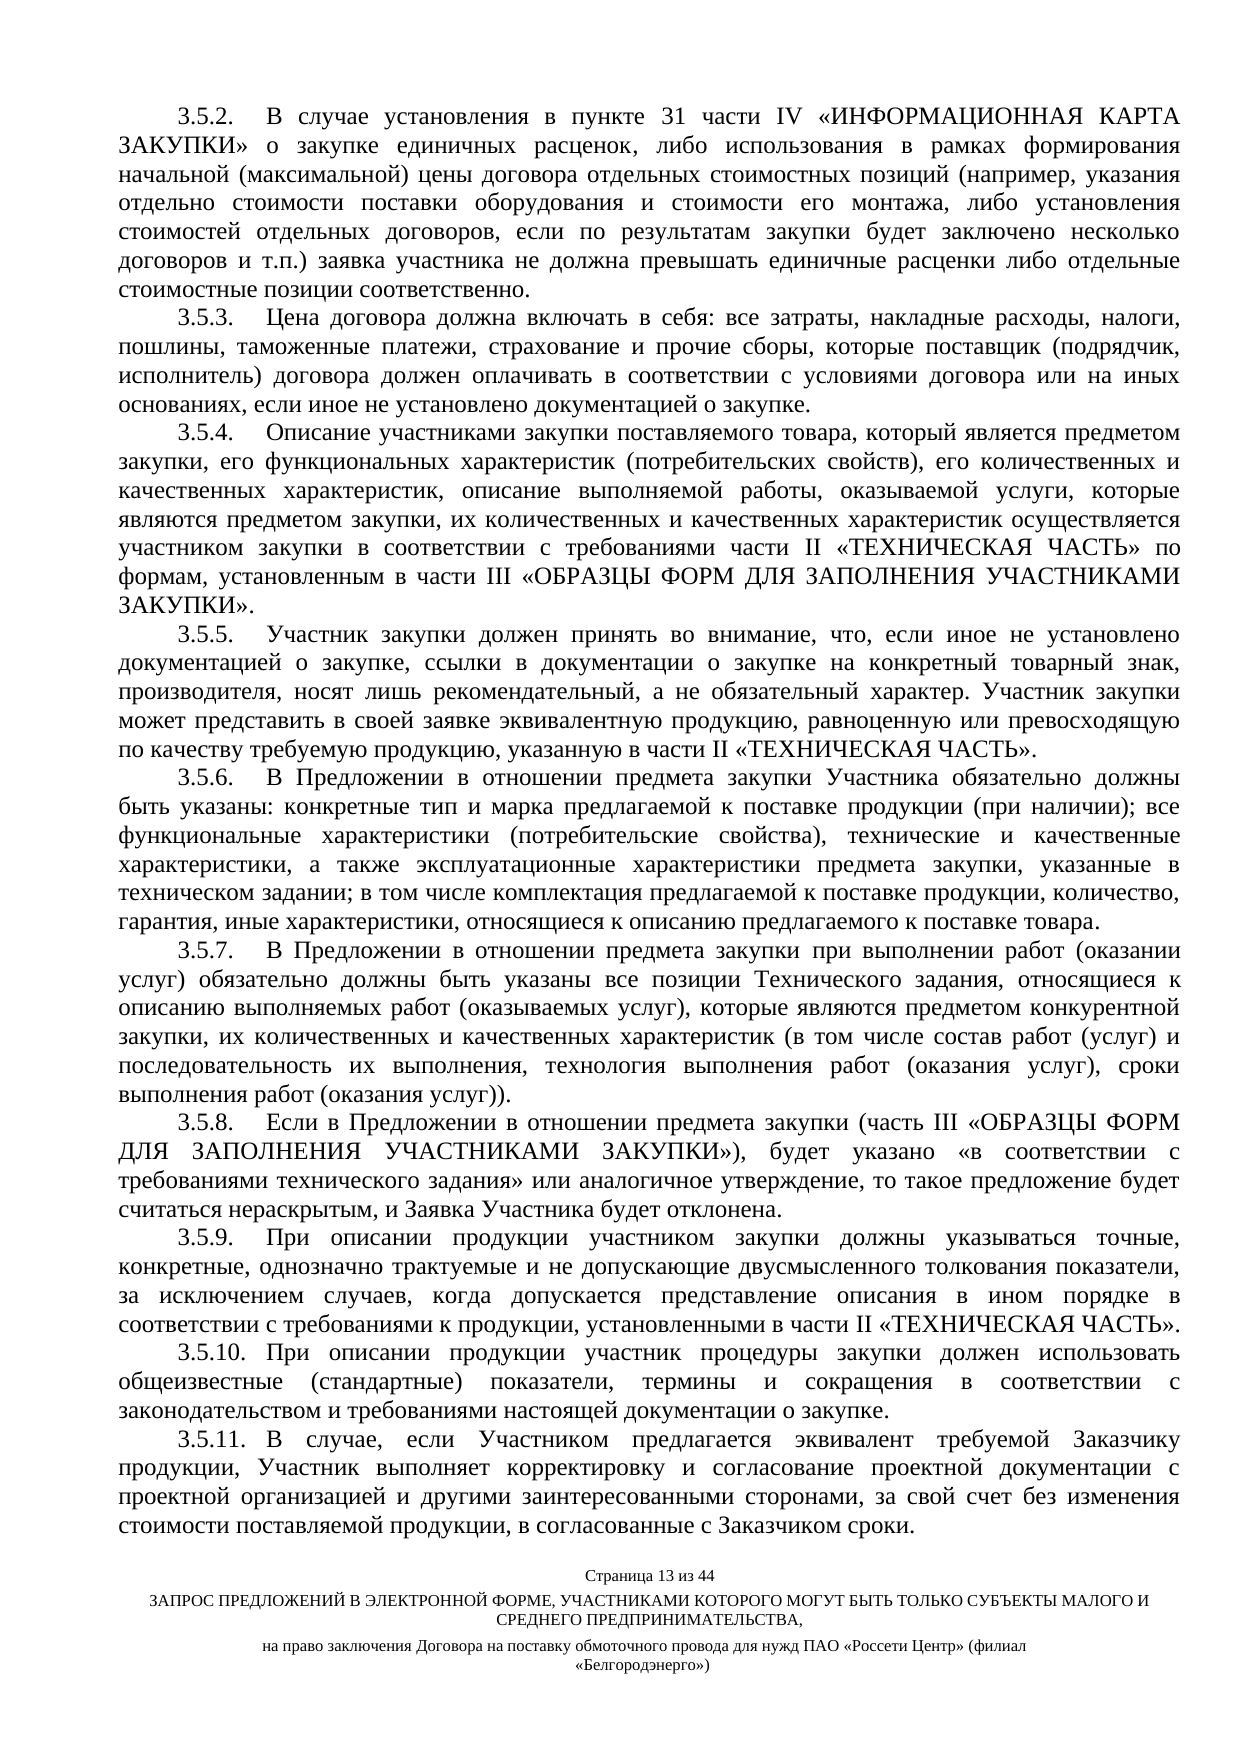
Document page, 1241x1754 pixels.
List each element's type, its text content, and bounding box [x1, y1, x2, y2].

subtitle В Предложении в отношении предмета закупки при выполнении работ (оказании услуг) обязательно должны быть указаны все позиции Технического задания, относящиеся к описанию выполняемых работ (оказываемых услуг), которые являются предметом конкурентной закупки, их количественных и качественных характеристик (в том числе состав работ (услуг) и последовательность их выполнения, технология выполнения работ (оказания услуг), сроки выполнения работ (оказания услуг)). [118, 935, 1181, 1107]
subtitle Если в Предложении в отношении предмета закупки (часть III «ОБРАЗЦЫ ФОРМ ДЛЯ ЗАПОЛНЕНИЯ УЧАСТНИКАМИ ЗАКУПКИ»), будет указано «в соответствии с требованиями технического задания» или аналогичное утверждение, то такое предложение будет считаться нераскрытым, и Заявка Участника будет отклонена. [118, 1107, 1181, 1222]
subtitle В Предложении в отношении предмета закупки Участника обязательно должны быть указаны: конкретные тип и марка предлагаемой к поставке продукции (при наличии); все функциональные характеристики (потребительские свойства), технические и качественные характеристики, а также эксплуатационные характеристики предмета закупки, указанные в техническом задании; в том числе комплектация предлагаемой к поставке продукции, количество, гарантия, иные характеристики, относящиеся к описанию предлагаемого к поставке товара. [118, 762, 1181, 935]
subtitle В случае, если Участником предлагается эквивалент требуемой Заказчику продукции, Участник выполняет корректировку и согласование проектной документации с проектной организацией и другими заинтересованными сторонами, за свой счет без изменения стоимости поставляемой продукции, в согласованные с Заказчиком сроки. [118, 1424, 1181, 1539]
subtitle При описании продукции участником закупки должны указываться точные, конкретные, однозначно трактуемые и не допускающие двусмысленного толкования показатели, за исключением случаев, когда допускается представление описания в ином порядке в соответствии с требованиями к продукции, установленными в части II «ТЕХНИЧЕСКАЯ ЧАСТЬ». [118, 1222, 1181, 1337]
subtitle Описание участниками закупки поставляемого товара, который является предметом закупки, его функциональных характеристик (потребительских свойств), его количественных и качественных характеристик, описание выполняемой работы, оказываемой услуги, которые являются предметом закупки, их количественных и качественных характеристик осуществляется участником закупки в соответствии с требованиями части II «ТЕХНИЧЕСКАЯ ЧАСТЬ» по формам, установленным в части III «ОБРАЗЦЫ ФОРМ ДЛЯ ЗАПОЛНЕНИЯ УЧАСТНИКАМИ ЗАКУПКИ». [118, 417, 1181, 619]
subtitle В случае установления в пункте 31 части IV «ИНФОРМАЦИОННАЯ КАРТА ЗАКУПКИ» о закупке единичных расценок, либо использования в рамках формирования начальной (максимальной) цены договора отдельных стоимостных позиций (например, указания отдельно стоимости поставки оборудования и стоимости его монтажа, либо установления стоимостей отдельных договоров, если по результатам закупки будет заключено несколько договоров и т.п.) заявка участника не должна превышать единичные расценки либо отдельные стоимостные позиции соответственно. [118, 101, 1181, 302]
subtitle Участник закупки должен принять во внимание, что, если иное не установлено документацией о закупке, ссылки в документации о закупке на конкретный товарный знак, производителя, носят лишь рекомендательный, а не обязательный характер. Участник закупки может представить в своей заявке эквивалентную продукцию, равноценную или превосходящую по качеству требуемую продукцию, указанную в части II «ТЕХНИЧЕСКАЯ ЧАСТЬ». [118, 619, 1181, 762]
subtitle При описании продукции участник процедуры закупки должен использовать общеизвестные (стандартные) показатели, термины и сокращения в соответствии с законодательством и требованиями настоящей документации о закупке. [118, 1337, 1181, 1424]
subtitle Цена договора должна включать в себя: все затраты, накладные расходы, налоги, пошлины, таможенные платежи, страхование и прочие сборы, которые поставщик (подрядчик, исполнитель) договора должен оплачивать в соответствии с условиями договора или на иных основаниях, если иное не установлено документацией о закупке. [118, 302, 1181, 417]
